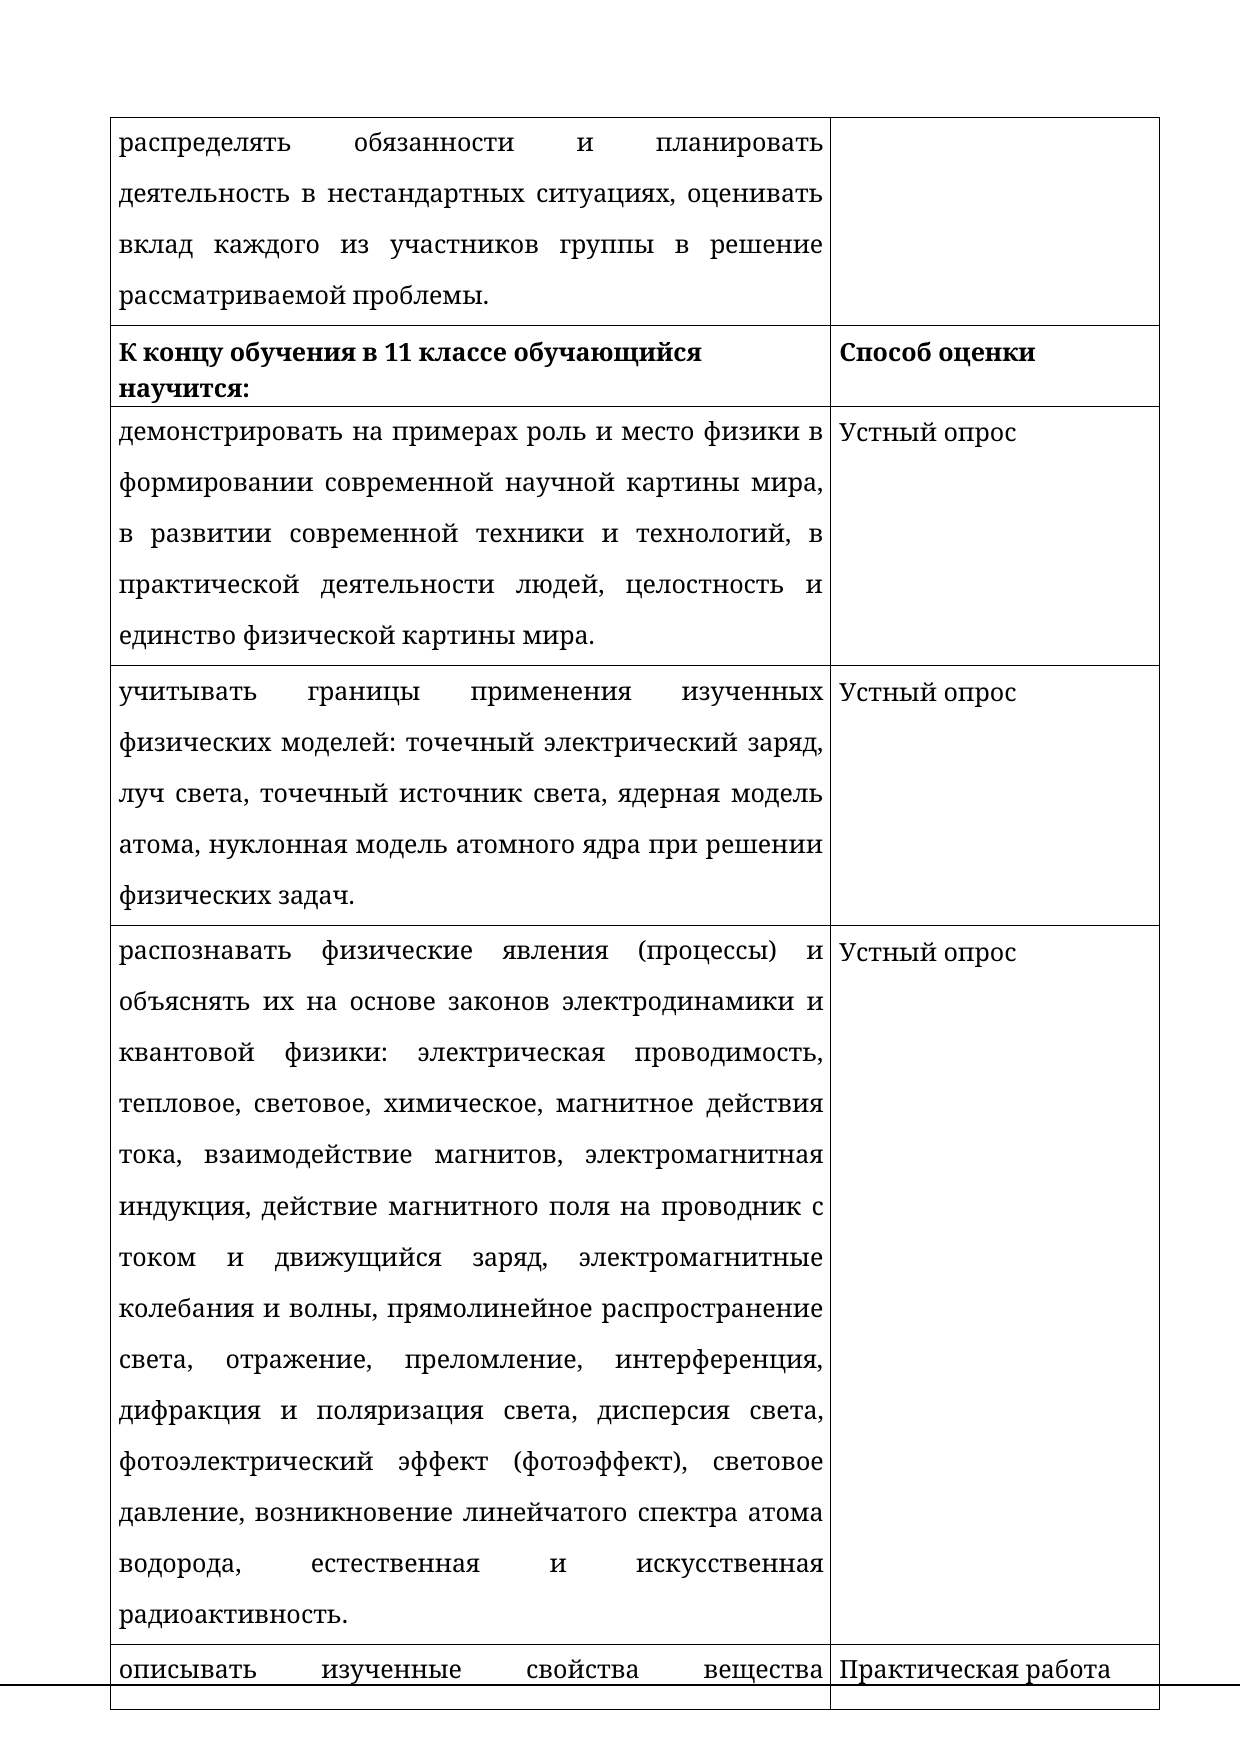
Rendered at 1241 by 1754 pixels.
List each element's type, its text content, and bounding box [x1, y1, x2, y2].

table_header [831, 118, 1159, 325]
table_cell Устный опрос [831, 926, 1159, 1644]
table_cell К концу обучения в 11 классе обучающийся научится: [111, 326, 830, 406]
table_cell Способ оценки [831, 326, 1159, 406]
table_cell демонстрировать на примерах роль и место физики в формировании современной научной картины мира, в развитии современной техники и технологий, в практической деятельности людей, целостность и единство физической картины мира. [111, 407, 830, 665]
table_cell распознавать физические явления (процессы) и объяснять их на основе законов электродинамики и квантовой физики: электрическая проводимость, тепловое, световое, химическое, магнитное действия тока, взаимодействие магнитов, электромагнитная индукция, действие магнитного поля на проводник с током и движущийся заряд, электромагнитные колебания и волны, прямолинейное распространение света, отражение, преломление, интерференция, дифракция и поляризация света, дисперсия света, фотоэлектрический эффект (фотоэффект), световое давление, возникновение линейчатого спектра атома водорода, естественная и искусственная радиоактивность. [111, 926, 830, 1644]
table_cell учитывать границы применения изученных физических моделей: точечный электрический заряд, луч света, точечный источник света, ядерная модель атома, нуклонная модель атомного ядра при решении физических задач. [111, 666, 830, 925]
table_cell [111, 1645, 830, 1709]
table_cell Практическая работа [831, 1645, 1159, 1709]
table_cell Устный опрос [831, 666, 1159, 925]
table_header распределять обязанности и планировать деятельность в нестандартных ситуациях, оценивать вклад каждого из участников группы в решение рассматриваемой проблемы. [111, 118, 830, 325]
table_cell Устный опрос [831, 407, 1159, 665]
